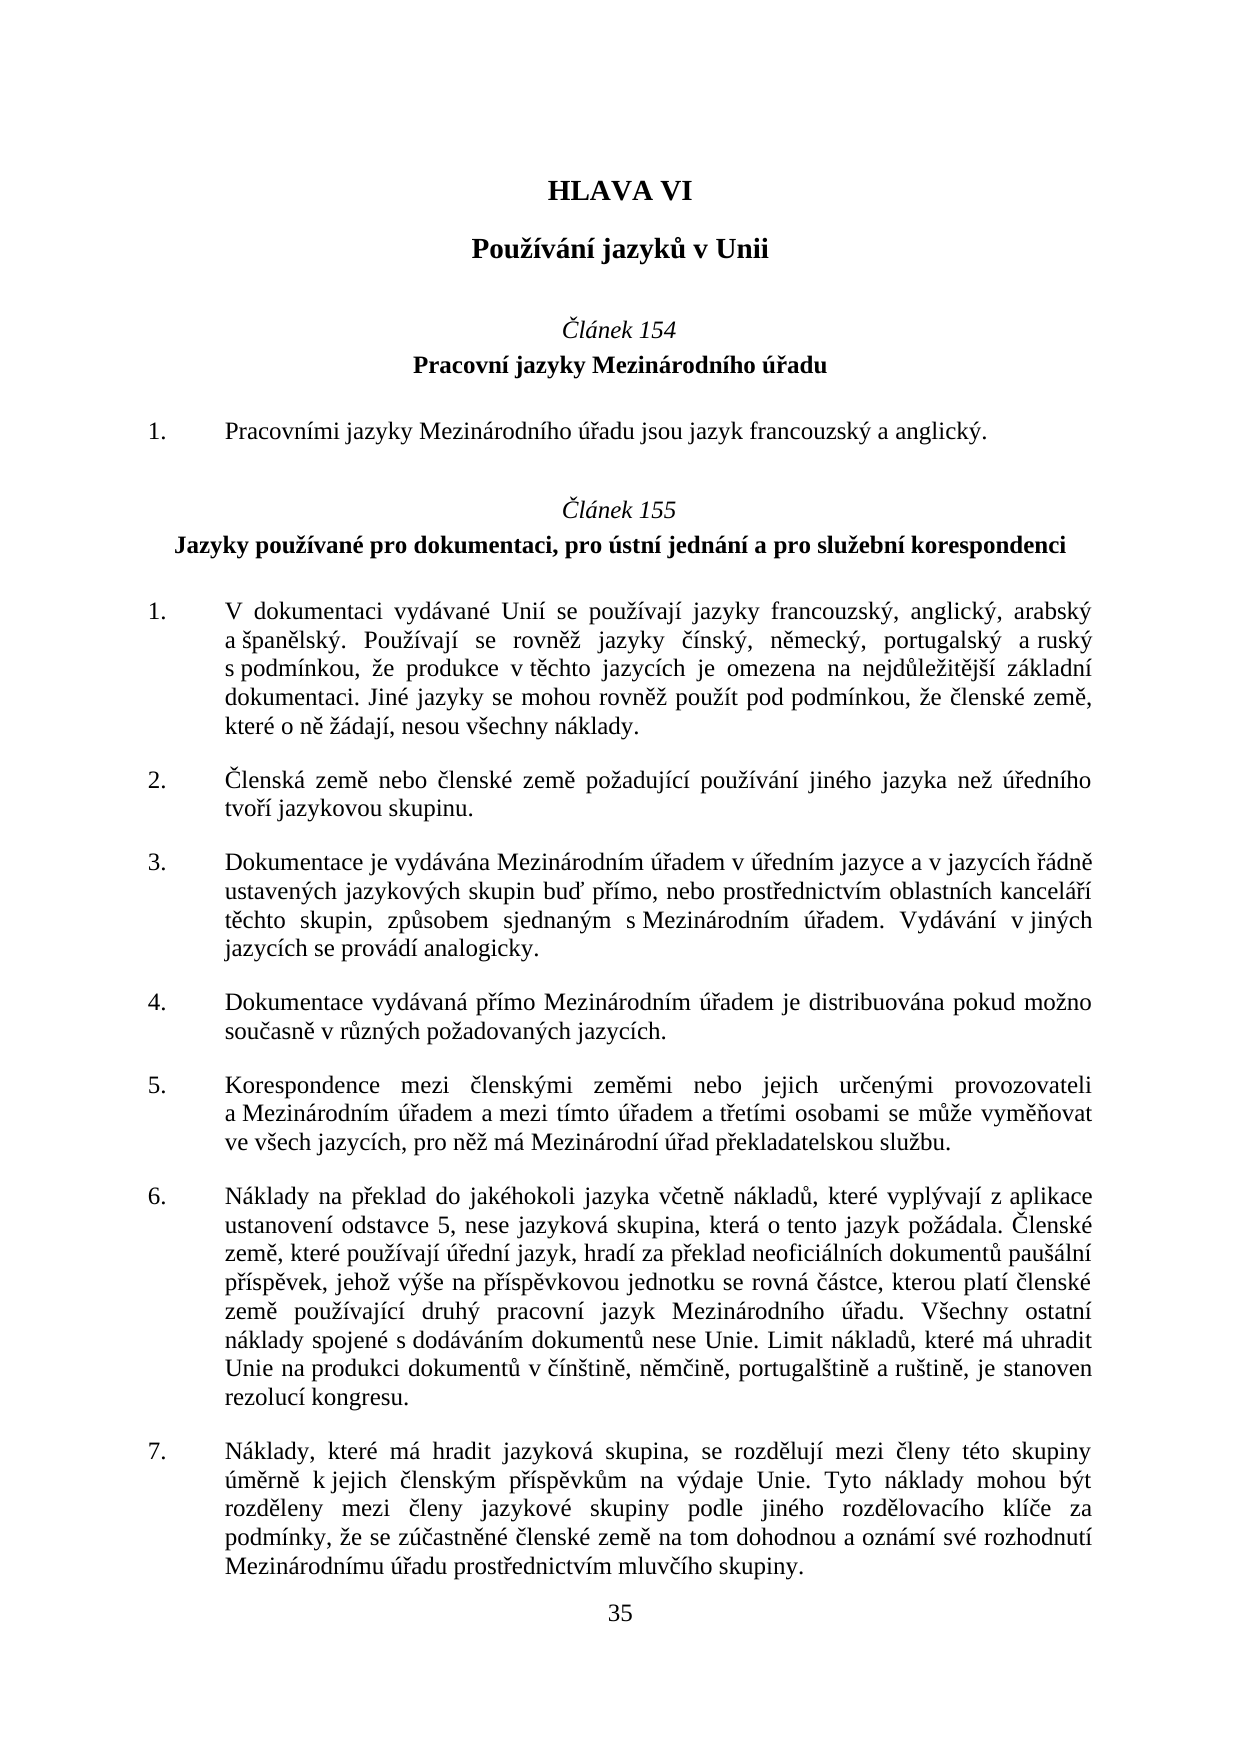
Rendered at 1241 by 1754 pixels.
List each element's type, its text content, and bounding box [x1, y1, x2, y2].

list Členská země nebo členské země požadující používání jiného jazyka než úředního tvoří jazykovou skupinu. [148, 765, 1092, 822]
text Pracovní jazyky Mezinárodního úřadu [148, 350, 1092, 378]
list Náklady, které má hradit jazyková skupina, se rozdělují mezi členy této skupiny úměrně k jejich členským příspěvkům na výdaje Unie. Tyto náklady mohou být rozděleny mezi členy jazykové skupiny podle jiného rozdělovacího klíče za podmínky, že se zúčastněné členské země na tom dohodnou a oznámí své rozhodnutí Mezinárodnímu úřadu prostřednictvím mluvčího skupiny. [148, 1436, 1092, 1580]
text Článek 155 [148, 495, 1092, 523]
list Náklady na překlad do jakéhokoli jazyka včetně nákladů, které vyplývají z aplikace ustanovení odstavce 5, nese jazyková skupina, která o tento jazyk požádala. Členské země, které používají úřední jazyk, hradí za překlad neoficiálních dokumentů paušální příspěvek, jehož výše na příspěvkovou jednotku se rovná částce, kterou platí členské země používající druhý pracovní jazyk Mezinárodního úřadu. Všechny ostatní náklady spojené s dodáváním dokumentů nese Unie. Limit nákladů, které má uhradit Unie na produkci dokumentů v čínštině, němčině, portugalštině a ruštině, je stanoven rezolucí kongresu. [148, 1181, 1092, 1411]
list Pracovními jazyky Mezinárodního úřadu jsou jazyk francouzský a anglický. [148, 416, 1092, 445]
text HLAVA VI [148, 173, 1092, 206]
text Jazyky používané pro dokumentaci, pro ústní jednání a pro služební korespondenci [148, 530, 1092, 558]
list V dokumentaci vydávané Unií se používají jazyky francouzský, anglický, arabský a španělský. Používají se rovněž jazyky čínský, německý, portugalský a ruský s podmínkou, že produkce v těchto jazycích je omezena na nejdůležitější základní dokumentaci. Jiné jazyky se mohou rovněž použít pod podmínkou, že členské země, které o ně žádají, nesou všechny náklady. [148, 596, 1092, 740]
text Používání jazyků v Unii [148, 231, 1092, 265]
list Dokumentace vydávaná přímo Mezinárodním úřadem je distribuována pokud možno současně v různých požadovaných jazycích. [148, 987, 1092, 1045]
text Článek 154 [148, 315, 1092, 343]
list Dokumentace je vydávána Mezinárodním úřadem v úředním jazyce a v jazycích řádně ustavených jazykových skupin buď přímo, nebo prostřednictvím oblastních kanceláří těchto skupin, způsobem sjednaným s Mezinárodním úřadem. Vydávání v jiných jazycích se provádí analogicky. [148, 847, 1092, 962]
list Korespondence mezi členskými zeměmi nebo jejich určenými provozovateli a Mezinárodním úřadem a mezi tímto úřadem a třetími osobami se může vyměňovat ve všech jazycích, pro něž má Mezinárodní úřad překladatelskou službu. [148, 1070, 1092, 1156]
